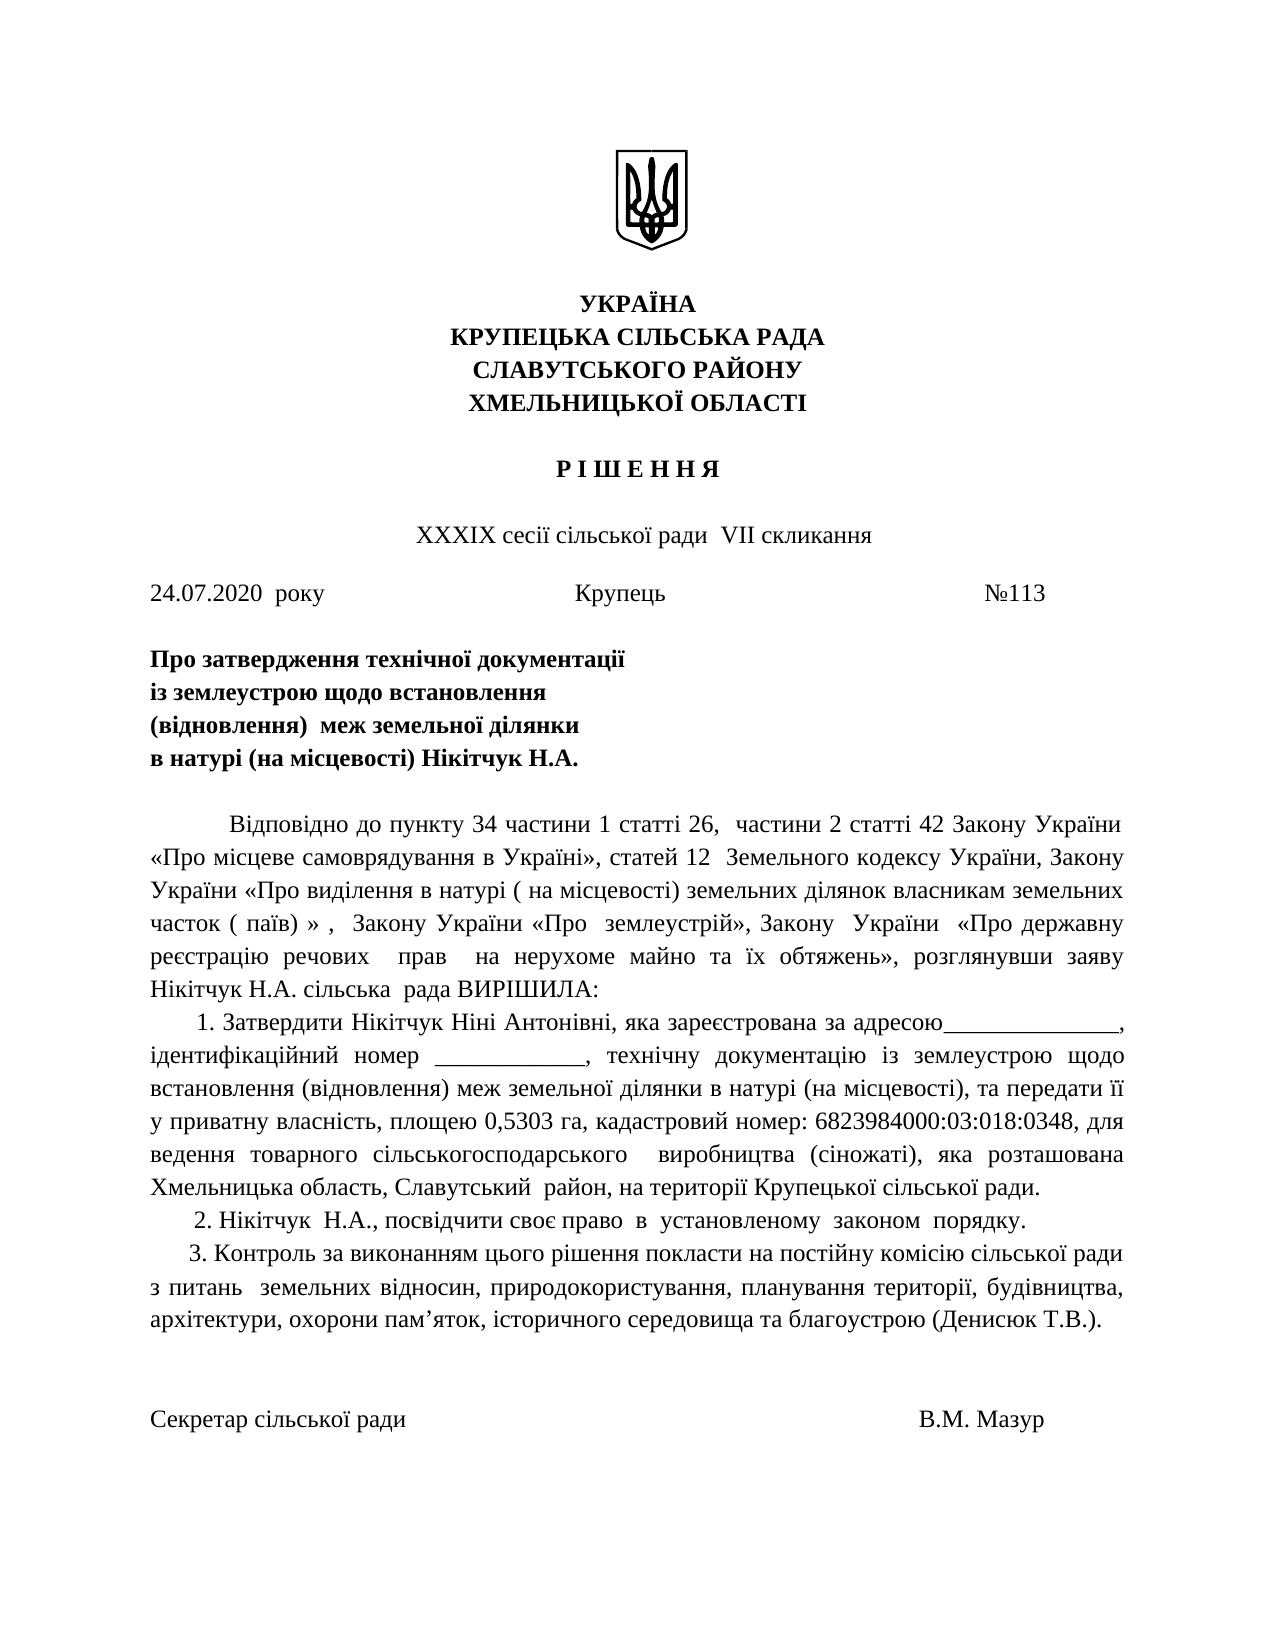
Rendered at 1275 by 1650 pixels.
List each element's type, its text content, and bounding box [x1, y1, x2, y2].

text із землеустрою щодо встановлення [150, 677, 1125, 706]
text Секретар сільської ради В.М. Мазур [150, 1404, 1125, 1432]
text 24.07.2020 року Крупець №113 [150, 578, 1125, 607]
text Про затвердження технічної документації [150, 644, 1125, 673]
text УКРАЇНА [150, 289, 1125, 318]
text КРУПЕЦЬКА СІЛЬСЬКА РАДА [150, 322, 1125, 351]
text 2. Нікітчук Н.А., посвідчити своє право в установленому законом порядку. [150, 1206, 1125, 1234]
text 3. Контроль за виконанням цього рішення покласти на постійну комісію сільської ради з питань земельних відносин, природокористування, планування території, будівництва, архітектури, охорони пам’яток, історичного середовища та благоустрою (Денисюк Т.В.). [150, 1238, 1125, 1333]
text Відповідно до пункту 34 частини 1 статті 26, частини 2 статті 42 Закону України «Про місцеве самоврядування в Україні», статей 12 Земельного кодексу України, Закону України «Про виділення в натурі ( на місцевості) земельних ділянок власникам земельних часток ( паїв) » , Закону України «Про землеустрій», Закону України «Про державну реєстрацію речових прав на нерухоме майно та їх обтяжень», розглянувши заяву Нікітчук Н.А. сільська рада ВИРІШИЛА: [150, 809, 1125, 1003]
text (відновлення) меж земельної ділянки [150, 710, 1125, 739]
text в натурі (на місцевості) Нікітчук Н.А. [150, 743, 1125, 772]
text 1. Затвердити Нікітчук Ніні Антонівні, яка зареєстрована за адресою______________, ідентифікаційний номер ____________, технічну документацію із землеустрою щодо встановлення (відновлення) меж земельної ділянки в натурі (на місцевості), та передати її у приватну власність, площею 0,5303 га, кадастровий номер: 6823984000:03:018:0348, для ведення товарного сільськогосподарського виробництва (сіножаті), яка розташована Хмельницька область, Славутський район, на території Крупецької сільської ради. [150, 1007, 1125, 1201]
text Р І Ш Е Н Н Я [150, 454, 1125, 483]
text ХХХІХ сесії сільської ради VІІ скликання [150, 520, 1125, 549]
text СЛАВУТСЬКОГО РАЙОНУ [150, 355, 1125, 384]
text ХМЕЛЬНИЦЬКОЇ ОБЛАСТІ [150, 388, 1125, 417]
